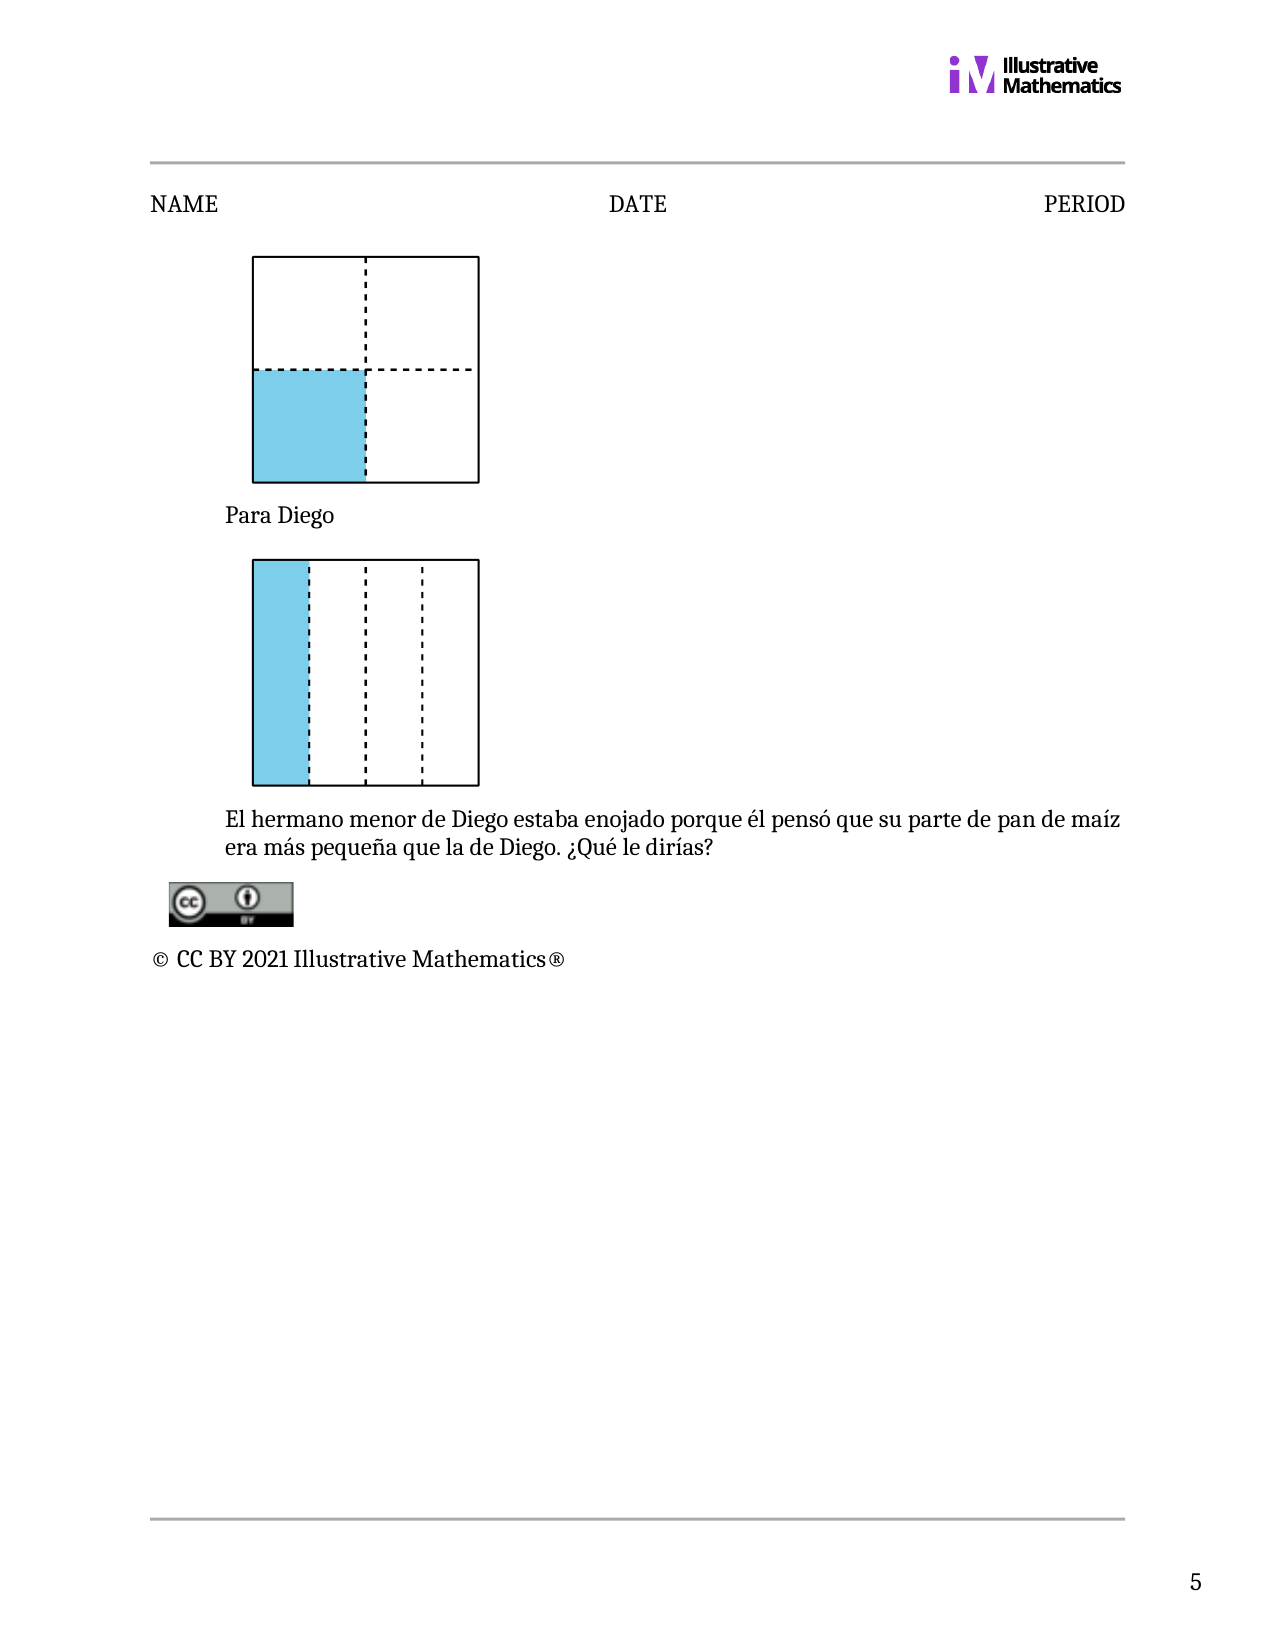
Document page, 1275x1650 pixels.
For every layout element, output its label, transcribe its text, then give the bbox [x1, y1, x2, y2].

picture [243, 247, 488, 492]
picture [168, 882, 294, 927]
list El hermano menor de Diego estaba enojado porque él pensó que su parte de pan de maíz era más pequeña que la de Diego. ¿Qué le dirías? [175, 804, 1125, 862]
list Para Diego [175, 501, 1125, 530]
text © CC BY 2021 Illustrative Mathematics® [150, 945, 1125, 974]
picture [243, 550, 488, 795]
picture [949, 55, 1121, 93]
